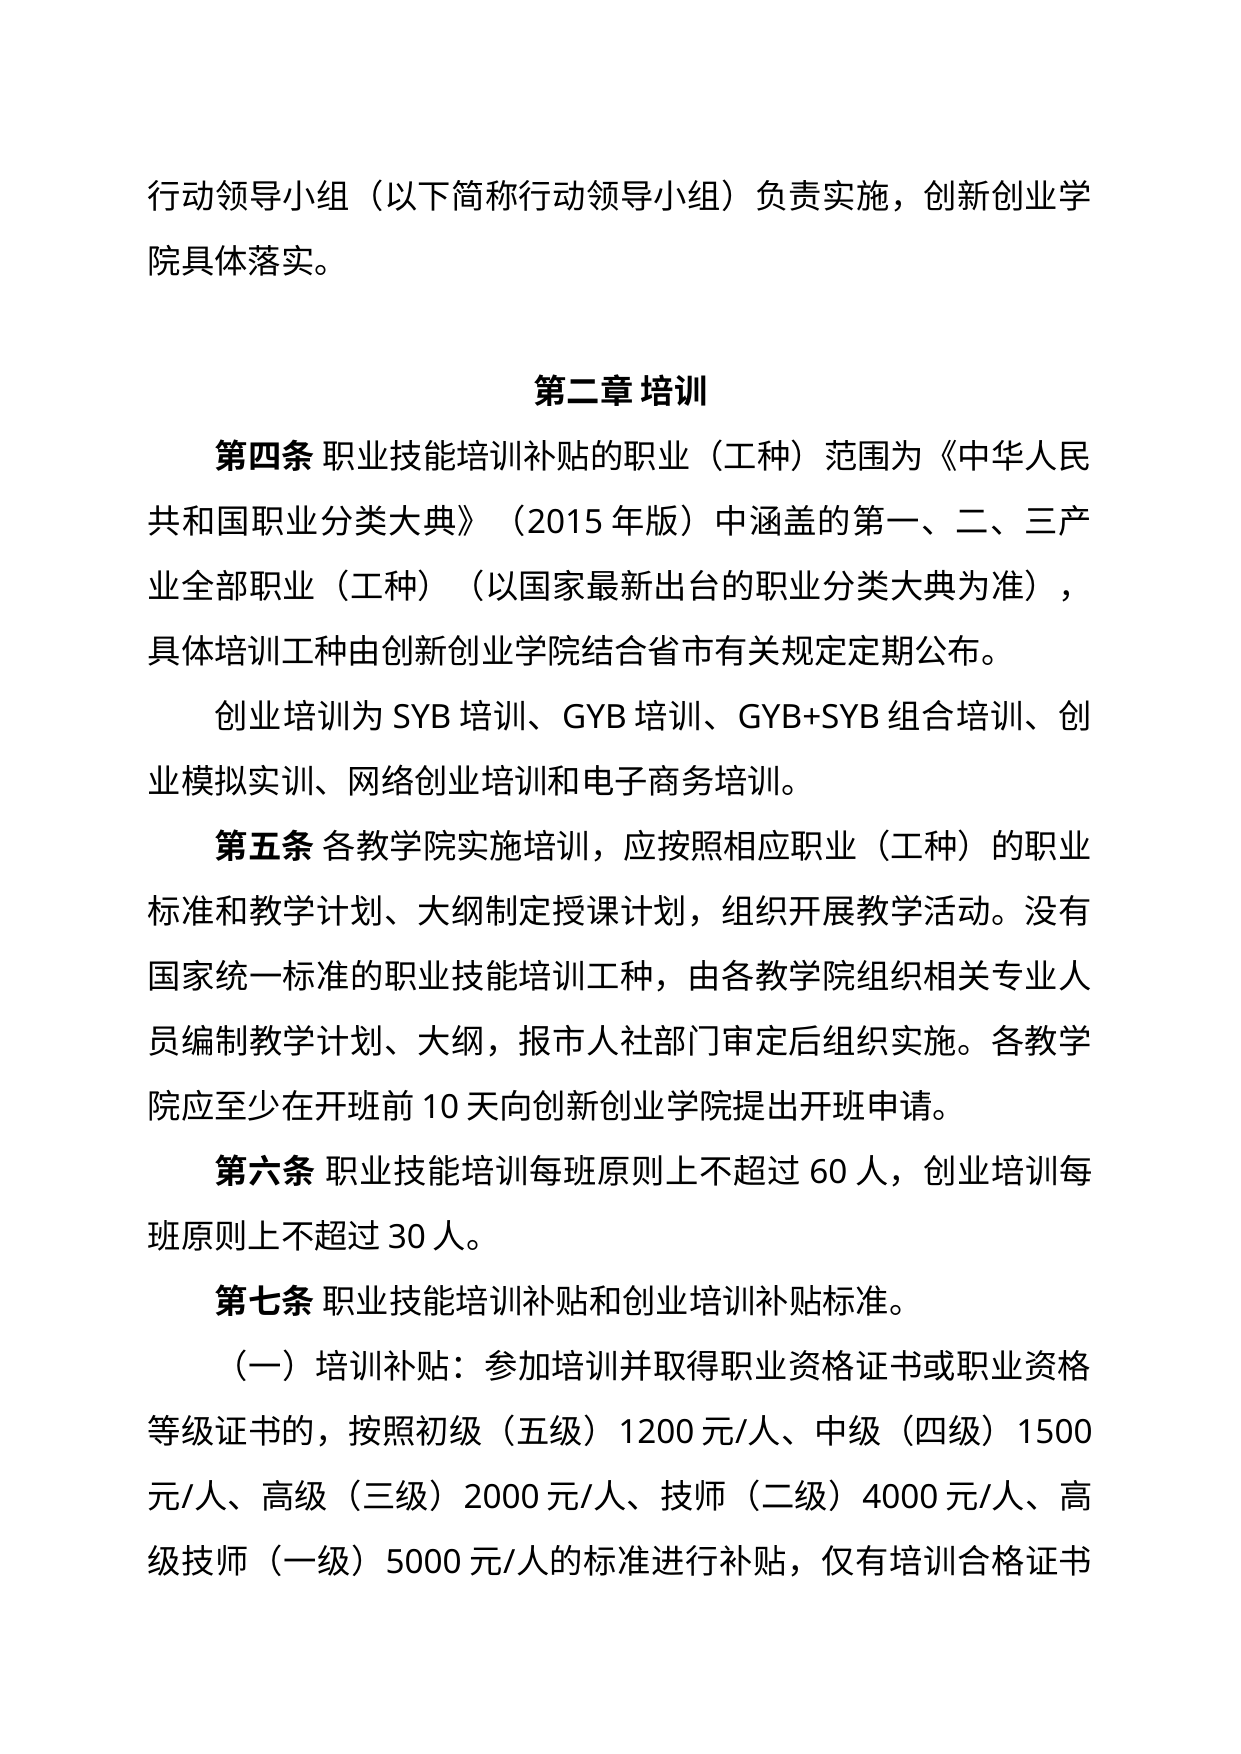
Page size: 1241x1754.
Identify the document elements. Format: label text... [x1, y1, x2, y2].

text 第四条 职业技能培训补贴的职业（工种）范围为《中华人民共和国职业分类大典》（2015年版）中涵盖的第一、二、三产业全部职业（工种）（以国家最新出台的职业分类大典为准），具体培训工种由创新创业学院结合省市有关规定定期公布。 [148, 422, 1093, 682]
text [148, 162, 1093, 292]
text 第六条 职业技能培训每班原则上不超过60人，创业培训每班原则上不超过30人。 [148, 1137, 1093, 1267]
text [148, 1332, 1093, 1592]
text 第二章 培训 [148, 357, 1093, 422]
text 创业培训为SYB培训、GYB培训、GYB+SYB组合培训、创业模拟实训、网络创业培训和电子商务培训。 [148, 682, 1093, 812]
text 第七条 职业技能培训补贴和创业培训补贴标准。 [148, 1267, 1093, 1332]
text 第五条 各教学院实施培训，应按照相应职业（工种）的职业标准和教学计划、大纲制定授课计划，组织开展教学活动。没有国家统一标准的职业技能培训工种，由各教学院组织相关专业人员编制教学计划、大纲，报市人社部门审定后组织实施。各教学院应至少在开班前10天向创新创业学院提出开班申请。 [148, 812, 1093, 1137]
